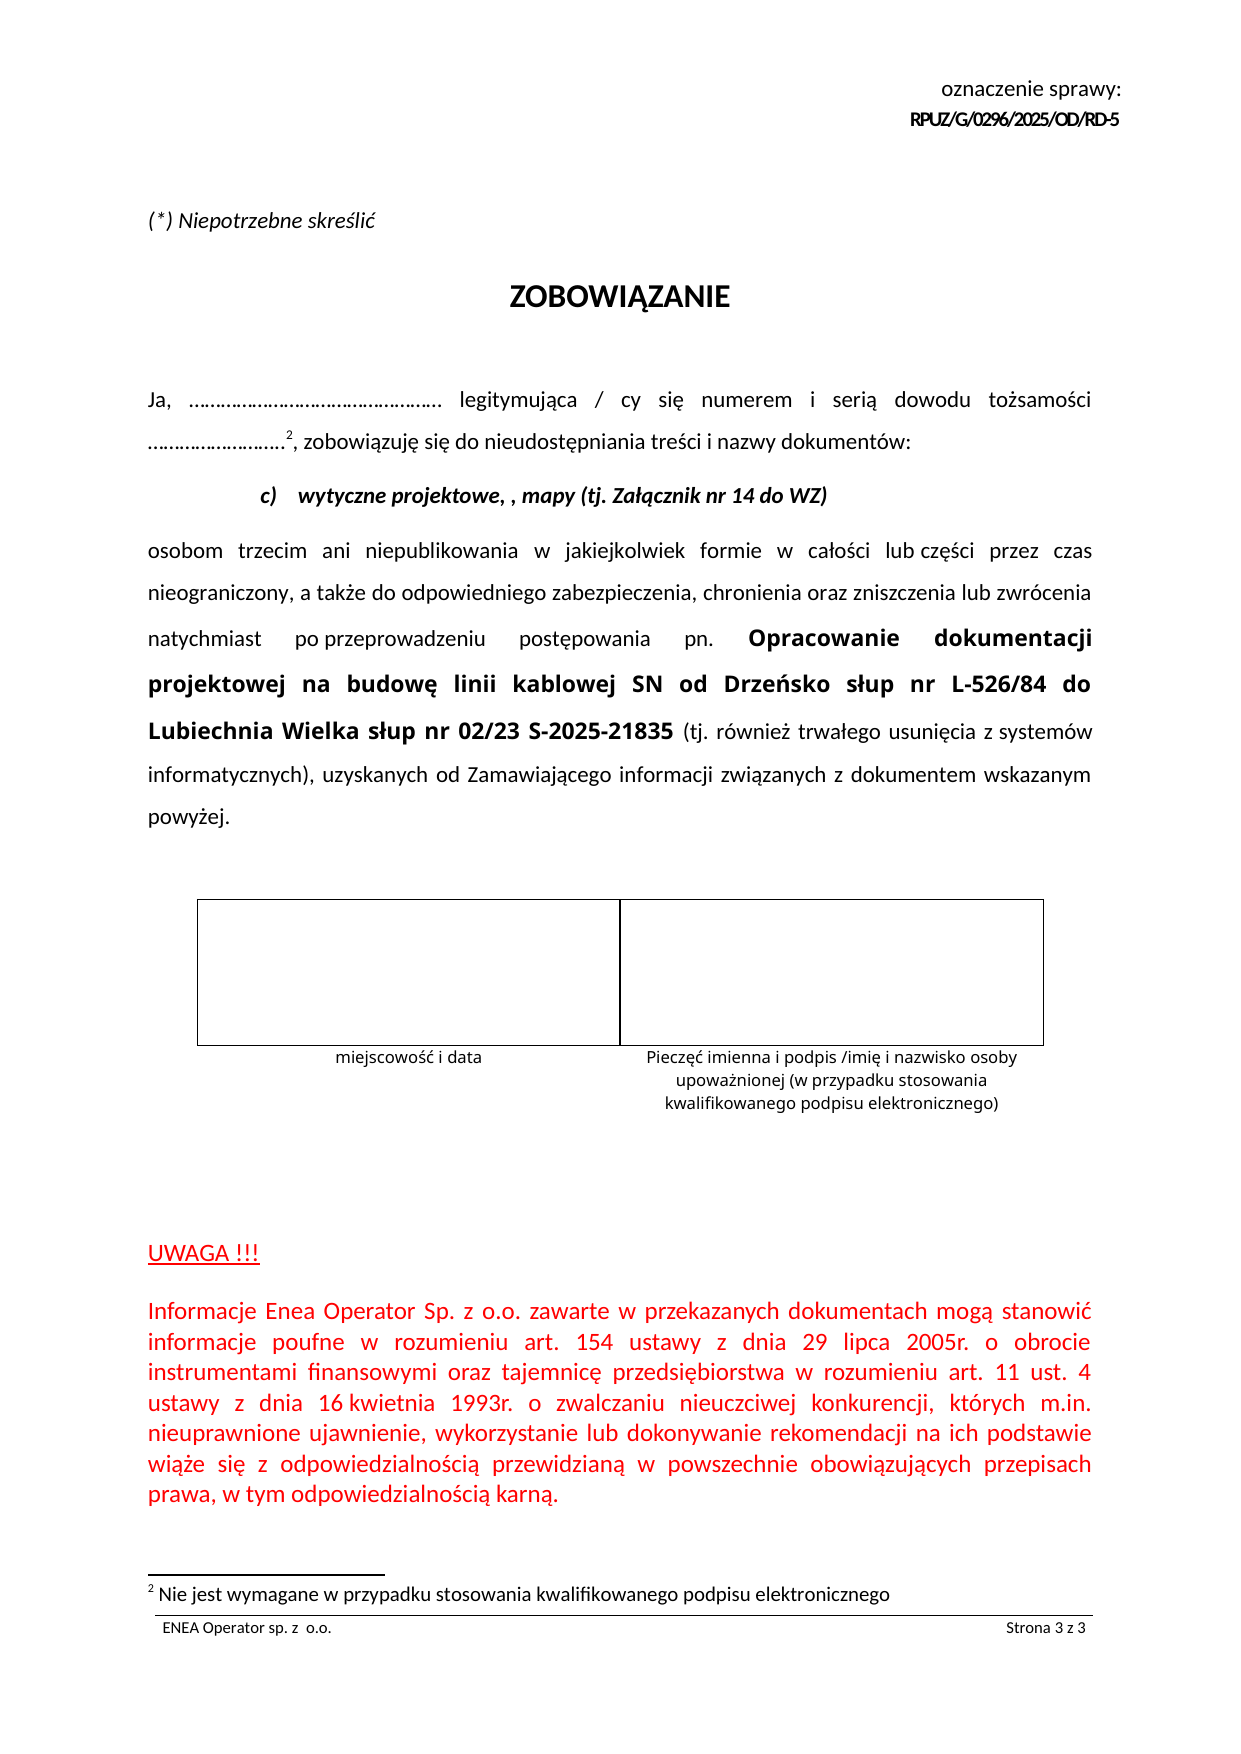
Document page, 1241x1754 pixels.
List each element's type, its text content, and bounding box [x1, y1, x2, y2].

table_header [198, 900, 619, 1045]
text ZOBOWIĄZANIE [148, 275, 1093, 316]
table_header [621, 900, 1043, 1045]
text (*) Niepotrzebne skreślić [148, 206, 1093, 234]
table_cell Pieczęć imienna i podpis /imię i nazwisko osoby upoważnionej (w przypadku stosowania kwalifikowanego podpisu elektronicznego) [620, 1046, 1043, 1114]
text UWAGA !!! [148, 1237, 1093, 1267]
list wytyczne projektowe, , mapy (tj. Załącznik nr 14 do WZ) [260, 481, 1093, 509]
table_cell miejscowość i data [197, 1046, 620, 1114]
text Informacje Enea Operator Sp. z o.o. zawarte w przekazanych dokumentach mogą stanowić informacje poufne w rozumieniu art. 154 ustawy z dnia 29 lipca 2005r. o obrocie instrumentami finansowymi oraz tajemnicę przedsiębiorstwa w rozumieniu art. 11 ust. 4 ustawy z dnia 16 kwietnia 1993r. o zwalczaniu nieuczciwej konkurencji, których m.in. nieuprawnione ujawnienie, wykorzystanie lub dokonywanie rekomendacji na ich podstawie wiąże się z odpowiedzialnością przewidzianą w powszechnie obowiązujących przepisach prawa, w tym odpowiedzialnością karną. [148, 1295, 1093, 1509]
text Ja, ………………………………………… legitymująca / cy się numerem i serią dowodu tożsamości …………………….., zobowiązuję się do nieudostępniania treści i nazwy dokumentów: [148, 385, 1093, 455]
text osobom trzecim ani niepublikowania w jakiejkolwiek formie w całości lub części przez czas nieograniczony, a także do odpowiedniego zabezpieczenia, chronienia oraz zniszczenia lub zwrócenia natychmiast po przeprowadzeniu postępowania pn. Opracowanie dokumentacji projektowej na budowę linii kablowej SN od Drzeńsko słup nr L-526/84 do Lubiechnia Wielka słup nr 02/23 S-2025-21835 (tj. również trwałego usunięcia z systemów informatycznych), uzyskanych od Zamawiającego informacji związanych z dokumentem wskazanym powyżej. [148, 536, 1093, 831]
